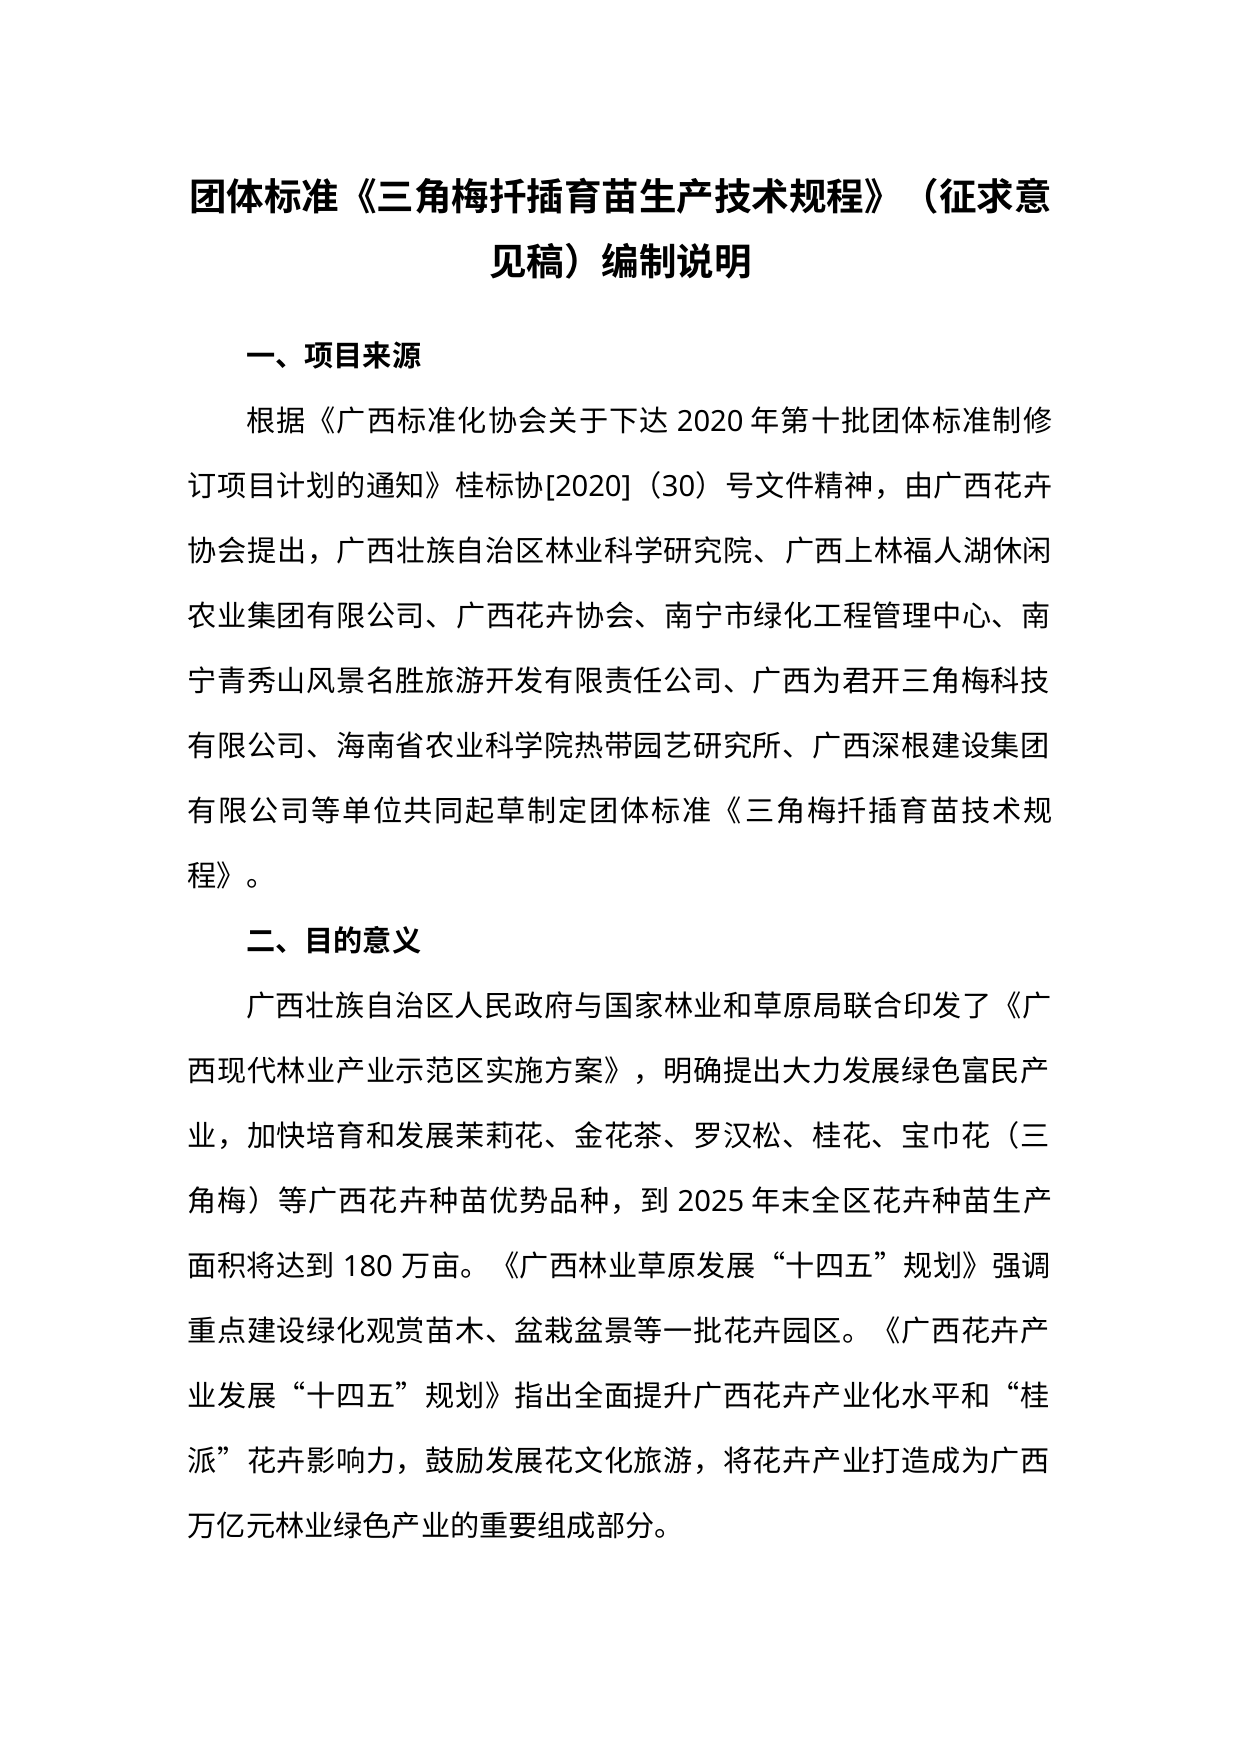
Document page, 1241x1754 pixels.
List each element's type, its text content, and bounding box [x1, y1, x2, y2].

subtitle 团体标准《三角梅扦插育苗生产技术规程》（征求意见稿）编制说明 [187, 162, 1053, 292]
text 二、目的意义 [187, 906, 1053, 971]
text 一、项目来源 [187, 321, 1053, 386]
text 广西壮族自治区人民政府与国家林业和草原局联合印发了《广西现代林业产业示范区实施方案》，明确提出大力发展绿色富民产业，加快培育和发展茉莉花、金花茶、罗汉松、桂花、宝巾花（三角梅）等广西花卉种苗优势品种，到2025年末全区花卉种苗生产面积将达到 180 万亩。《广西林业草原发展“十四五”规划》强调重点建设绿化观赏苗木、盆栽盆景等一批花卉园区。《广西花卉产业发展“十四五”规划》指出全面提升广西花卉产业化水平和“桂派”花卉影响力，鼓励发展花文化旅游，将花卉产业打造成为广西万亿元林业绿色产业的重要组成部分。 [187, 971, 1053, 1556]
text 根据《广西标准化协会关于下达2020年第十批团体标准制修订项目计划的通知》桂标协[2020]（30）号文件精神，由广西花卉协会提出，广西壮族自治区林业科学研究院、广西上林福人湖休闲农业集团有限公司、广西花卉协会、南宁市绿化工程管理中心、南宁青秀山风景名胜旅游开发有限责任公司、广西为君开三角梅科技有限公司、海南省农业科学院热带园艺研究所、广西深根建设集团有限公司等单位共同起草制定团体标准《三角梅扦插育苗技术规程》。 [187, 386, 1053, 906]
